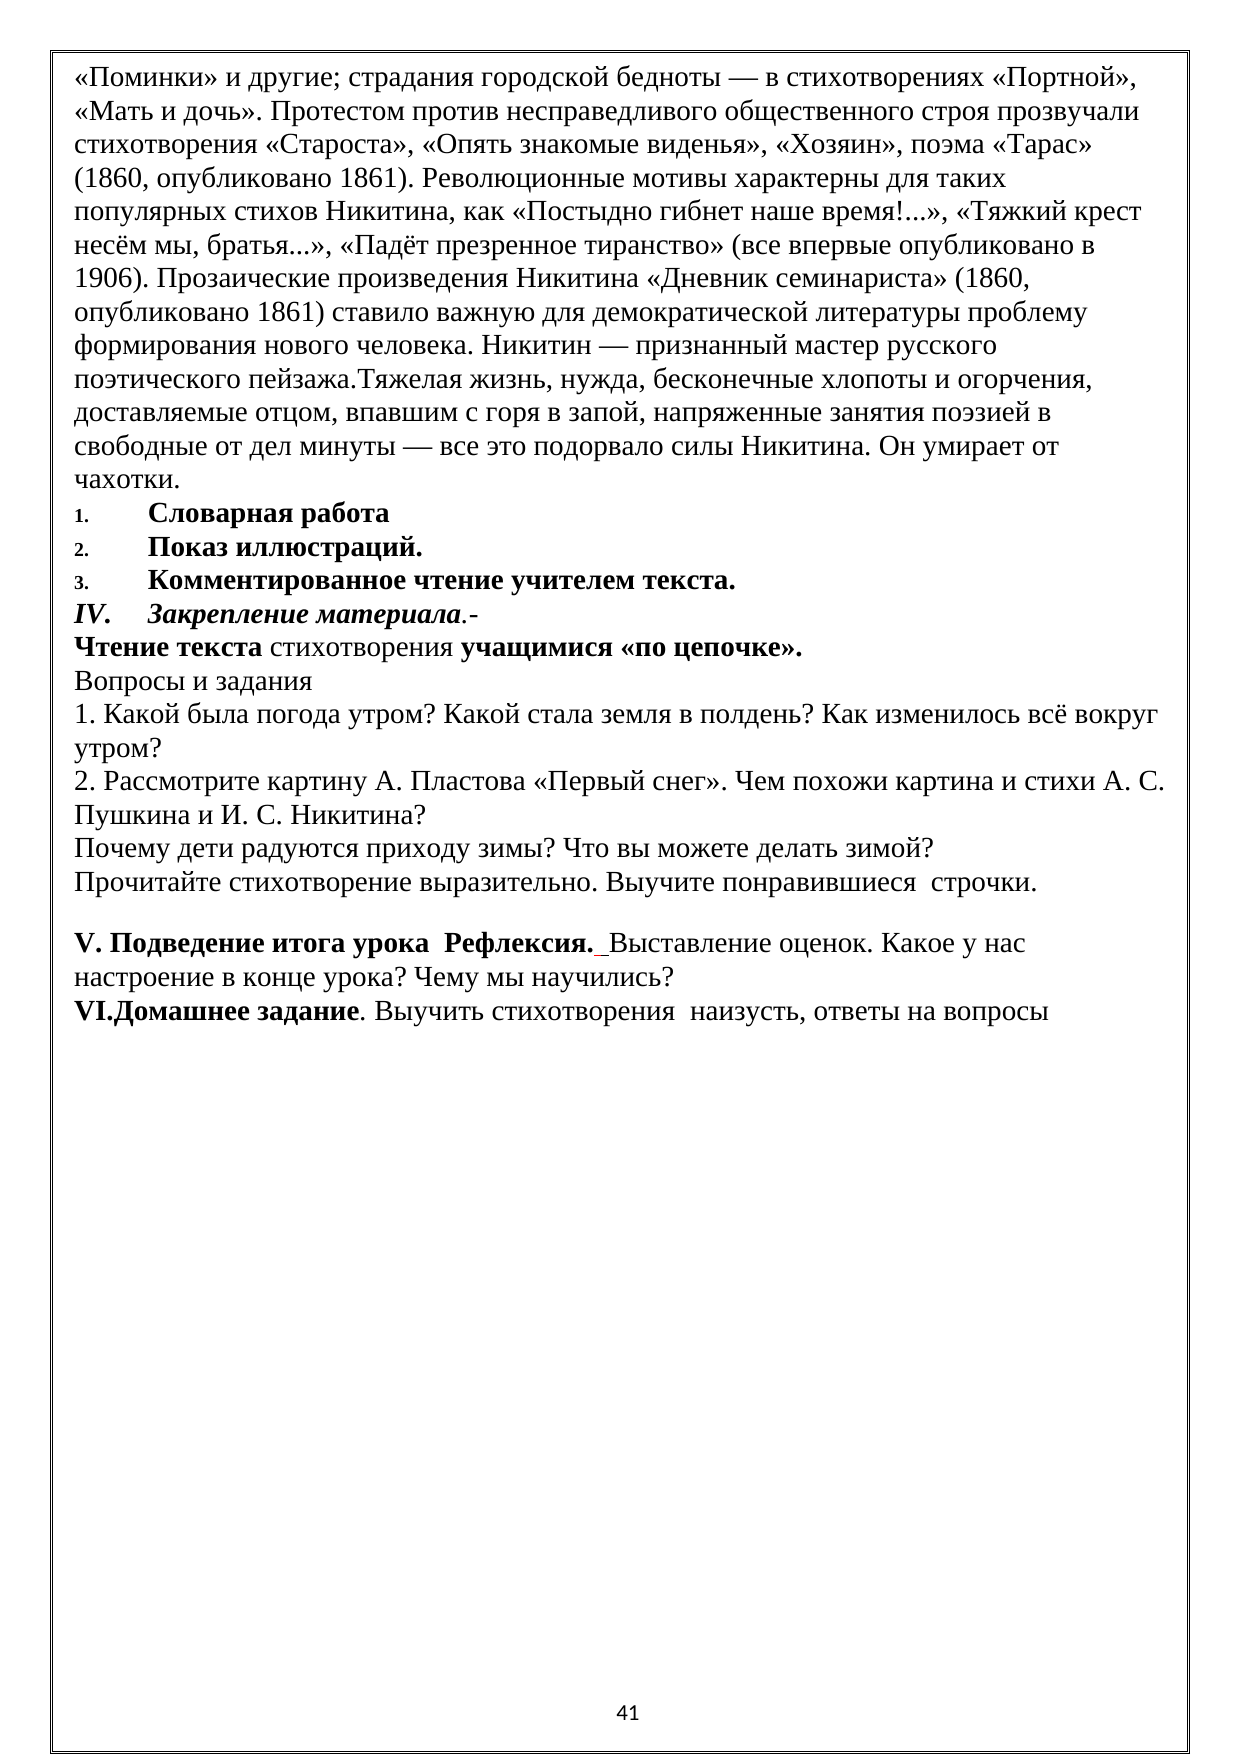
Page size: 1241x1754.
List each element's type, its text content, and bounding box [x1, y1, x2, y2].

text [74, 59, 1167, 495]
text IV. Закрепление материала.- [74, 596, 1167, 629]
text Вопросы и задания [74, 663, 1167, 696]
text 1. Какой была погода утром? Какой стала земля в полдень? Как изменилось всё вокруг утром? [74, 696, 1167, 763]
text V. Подведение итога урока Рефлексия. Выставление оценок. Какое у нас настроение в конце урока? Чему мы научились? [74, 926, 1167, 993]
text Почему дети радуются приходу зимы? Что вы можете делать зимой? [74, 831, 1167, 864]
text 2. Рассмотрите картину А. Пластова «Первый снег». Чем похожи картина и стихи А. С. Пушкина и И. С. Никитина? [74, 763, 1167, 831]
list Словарная работа [74, 495, 1167, 529]
text Чтение текста стихотворения учащимися «по цепочке». [74, 629, 1167, 663]
text VI.Домашнее задание. Выучить стихотворения наизусть, ответы на вопросы [74, 993, 1167, 1026]
text Прочитайте стихотворение выразительно. Выучите понравившиеся строчки. [74, 864, 1167, 898]
list Показ иллюстраций. [74, 529, 1167, 562]
list Комментированное чтение учителем текста. [74, 562, 1167, 596]
